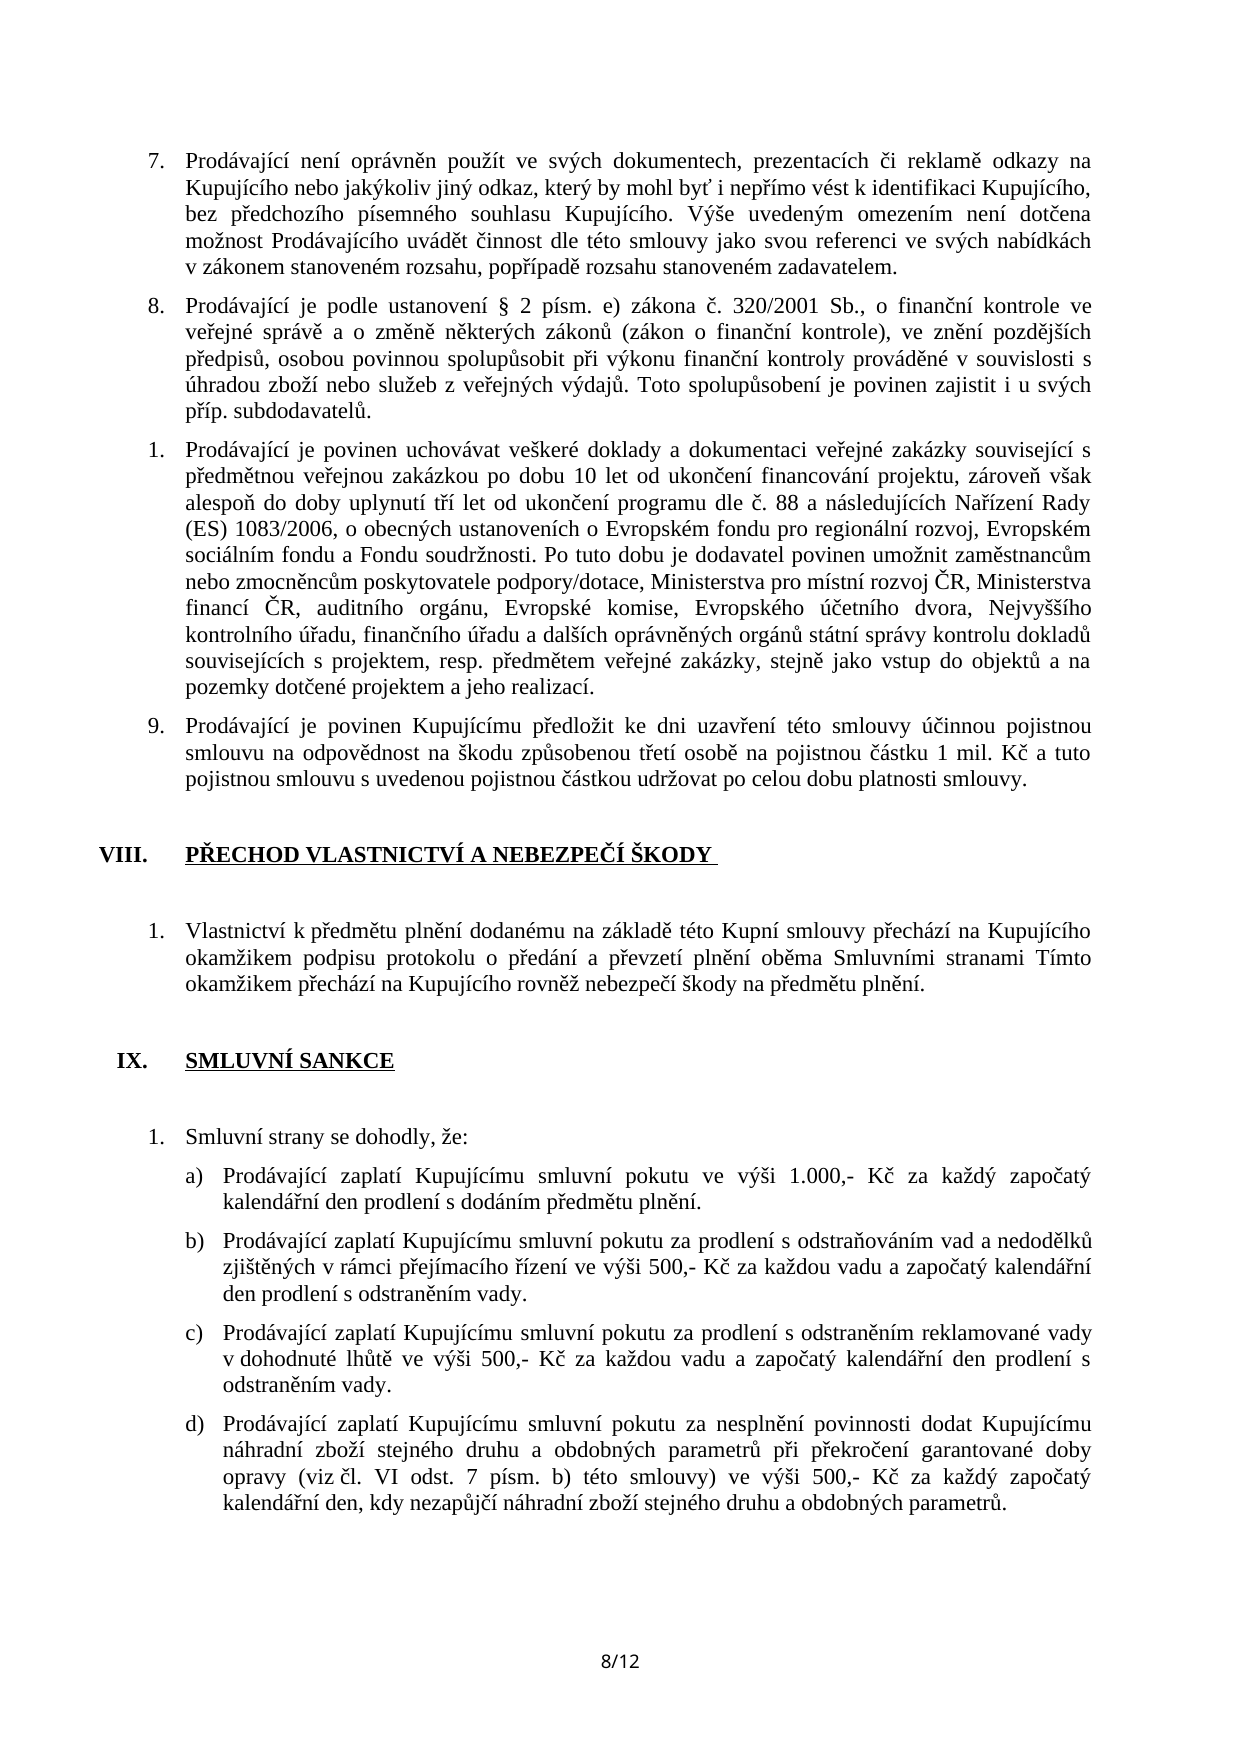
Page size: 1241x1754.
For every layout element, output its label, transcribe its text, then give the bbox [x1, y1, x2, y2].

list Prodávající zaplatí Kupujícímu smluvní pokutu za nesplnění povinnosti dodat Kupujícímu náhradní zboží stejného druhu a obdobných parametrů při překročení garantované doby opravy (viz čl. VI odst. 7 písm. b) této smlouvy) ve výši 500,- Kč za každý započatý kalendářní den, kdy nezapůjčí náhradní zboží stejného druhu a obdobných parametrů. [185, 1410, 1093, 1516]
list Prodávající je povinen uchovávat veškeré doklady a dokumentaci veřejné zakázky související s předmětnou veřejnou zakázkou po dobu 10 let od ukončení financování projektu, zároveň však alespoň do doby uplynutí tří let od ukončení programu dle č. 88 a následujících Nařízení Rady (ES) 1083/2006, o obecných ustanoveních o Evropském fondu pro regionální rozvoj, Evropském sociálním fondu a Fondu soudržnosti. Po tuto dobu je dodavatel povinen umožnit zaměstnancům nebo zmocněncům poskytovatele podpory/dotace, Ministerstva pro místní rozvoj ČR, Ministerstva financí ČR, auditního orgánu, Evropské komise, Evropského účetního dvora, Nejvyššího kontrolního úřadu, finančního úřadu a dalších oprávněných orgánů státní správy kontrolu dokladů souvisejících s projektem, resp. předmětem veřejné zakázky, stejně jako vstup do objektů a na pozemky dotčené projektem a jeho realizací. [148, 436, 1093, 700]
list Prodávající není oprávněn použít ve svých dokumentech, prezentacích či reklamě odkazy na Kupujícího nebo jakýkoliv jiný odkaz, který by mohl byť i nepřímo vést k identifikaci Kupujícího, bez předchozího písemného souhlasu Kupujícího. Výše uvedeným omezením není dotčena možnost Prodávajícího uvádět činnost dle této smlouvy jako svou referenci ve svých nabídkách v zákonem stanoveném rozsahu, popřípadě rozsahu stanoveném zadavatelem. [148, 148, 1093, 279]
list Prodávající je povinen Kupujícímu předložit ke dni uzavření této smlouvy účinnou pojistnou smlouvu na odpovědnost na škodu způsobenou třetí osobě na pojistnou částku 1 mil. Kč a tuto pojistnou smlouvu s uvedenou pojistnou částkou udržovat po celou dobu platnosti smlouvy. [148, 712, 1093, 791]
list Prodávající zaplatí Kupujícímu smluvní pokutu za prodlení s odstraňováním vad a nedodělků zjištěných v rámci přejímacího řízení ve výši 500,- Kč za každou vadu a započatý kalendářní den prodlení s odstraněním vady. [185, 1227, 1093, 1306]
text SMLUVNÍ SANKCE [148, 1047, 1093, 1073]
text PŘECHOD VLASTNICTVÍ A NEBEZPEČÍ ŠKODY [148, 841, 1093, 868]
list Smluvní strany se dohodly, že: [148, 1123, 1093, 1149]
list Prodávající zaplatí Kupujícímu smluvní pokutu za prodlení s odstraněním reklamované vady v dohodnuté lhůtě ve výši 500,- Kč za každou vadu a započatý kalendářní den prodlení s odstraněním vady. [185, 1319, 1093, 1398]
list Vlastnictví k předmětu plnění dodanému na základě této Kupní smlouvy přechází na Kupujícího okamžikem podpisu protokolu o předání a převzetí plnění oběma Smluvními stranami Tímto okamžikem přechází na Kupujícího rovněž nebezpečí škody na předmětu plnění. [148, 918, 1093, 997]
list Prodávající zaplatí Kupujícímu smluvní pokutu ve výši 1.000,- Kč za každý započatý kalendářní den prodlení s dodáním předmětu plnění. [185, 1162, 1093, 1214]
list Prodávající je podle ustanovení § 2 písm. e) zákona č. 320/2001 Sb., o finanční kontrole ve veřejné správě a o změně některých zákonů (zákon o finanční kontrole), ve znění pozdějších předpisů, osobou povinnou spolupůsobit při výkonu finanční kontroly prováděné v souvislosti s úhradou zboží nebo služeb z veřejných výdajů. Toto spolupůsobení je povinen zajistit i u svých příp. subdodavatelů. [148, 292, 1093, 424]
